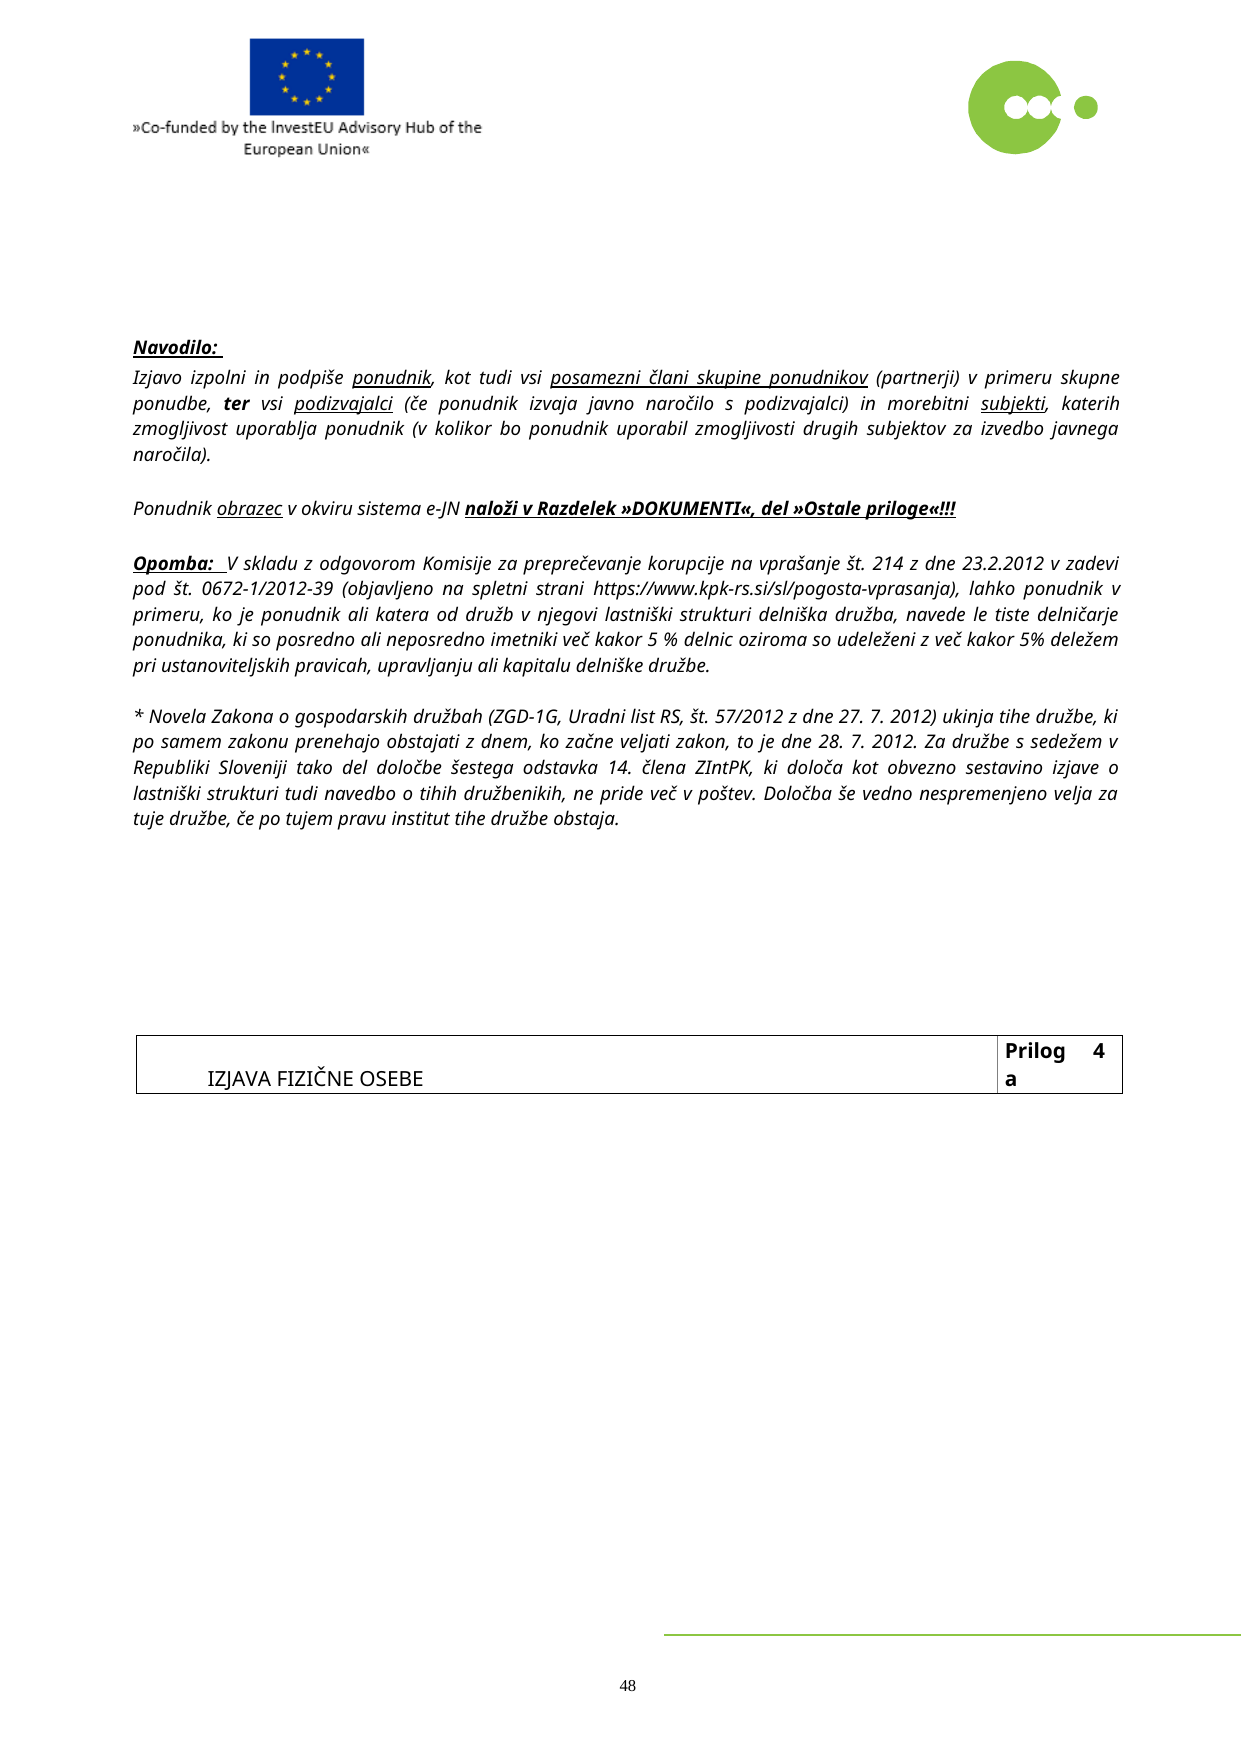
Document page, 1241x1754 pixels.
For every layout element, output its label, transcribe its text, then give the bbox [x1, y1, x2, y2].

table_header [137, 1036, 200, 1093]
table_header 4 [1086, 1036, 1122, 1093]
text Ponudnik obrazec v okviru sistema e-JN naloži v Razdelek »DOKUMENTI«, del »Ostale priloge«!!! [133, 495, 1122, 520]
picture [132, 24, 485, 160]
table_header Priloga [998, 1036, 1086, 1093]
text Opomba: V skladu z odgovorom Komisije za preprečevanje korupcije na vprašanje št. 214 z dne 23.2.2012 v zadevi pod št. 0672-1/2012-39 (objavljeno na spletni strani https://www.kpk-rs.si/sl/pogosta-vprasanja), lahko ponudnik v primeru, ko je ponudnik ali katera od družb v njegovi lastniški strukturi delniška družba, navede le tiste delničarje ponudnika, ki so posredno ali neposredno imetniki več kakor 5 % delnic oziroma so udeleženi z več kakor 5% deležem pri ustanoviteljskih pravicah, upravljanju ali kapitalu delniške družbe. [133, 550, 1122, 678]
text Izjavo izpolni in podpiše ponudnik, kot tudi vsi posamezni člani skupine ponudnikov (partnerji) v primeru skupne ponudbe, ter vsi podizvajalci (če ponudnik izvaja javno naročilo s podizvajalci) in morebitni subjekti, katerih zmogljivost uporablja ponudnik (v kolikor bo ponudnik uporabil zmogljivosti drugih subjektov za izvedbo javnega naročila). [133, 364, 1122, 466]
table_header IZJAVA FIZIČNE OSEBE [200, 1036, 997, 1093]
text Navodilo: [133, 335, 1122, 360]
text * Novela Zakona o gospodarskih družbah (ZGD-1G, Uradni list RS, št. 57/2012 z dne 27. 7. 2012) ukinja tihe družbe, ki po samem zakonu prenehajo obstajati z dnem, ko začne veljati zakon, to je dne 28. 7. 2012. Za družbe s sedežem v Republiki Sloveniji tako del določbe šestega odstavka 14. člena ZIntPK, ki določa kot obvezno sestavino izjave o lastniški strukturi tudi navedbo o tihih družbenikih, ne pride več v poštev. Določba še vedno nespremenjeno velja za tuje družbe, če po tujem pravu institut tihe družbe obstaja. [133, 703, 1122, 831]
